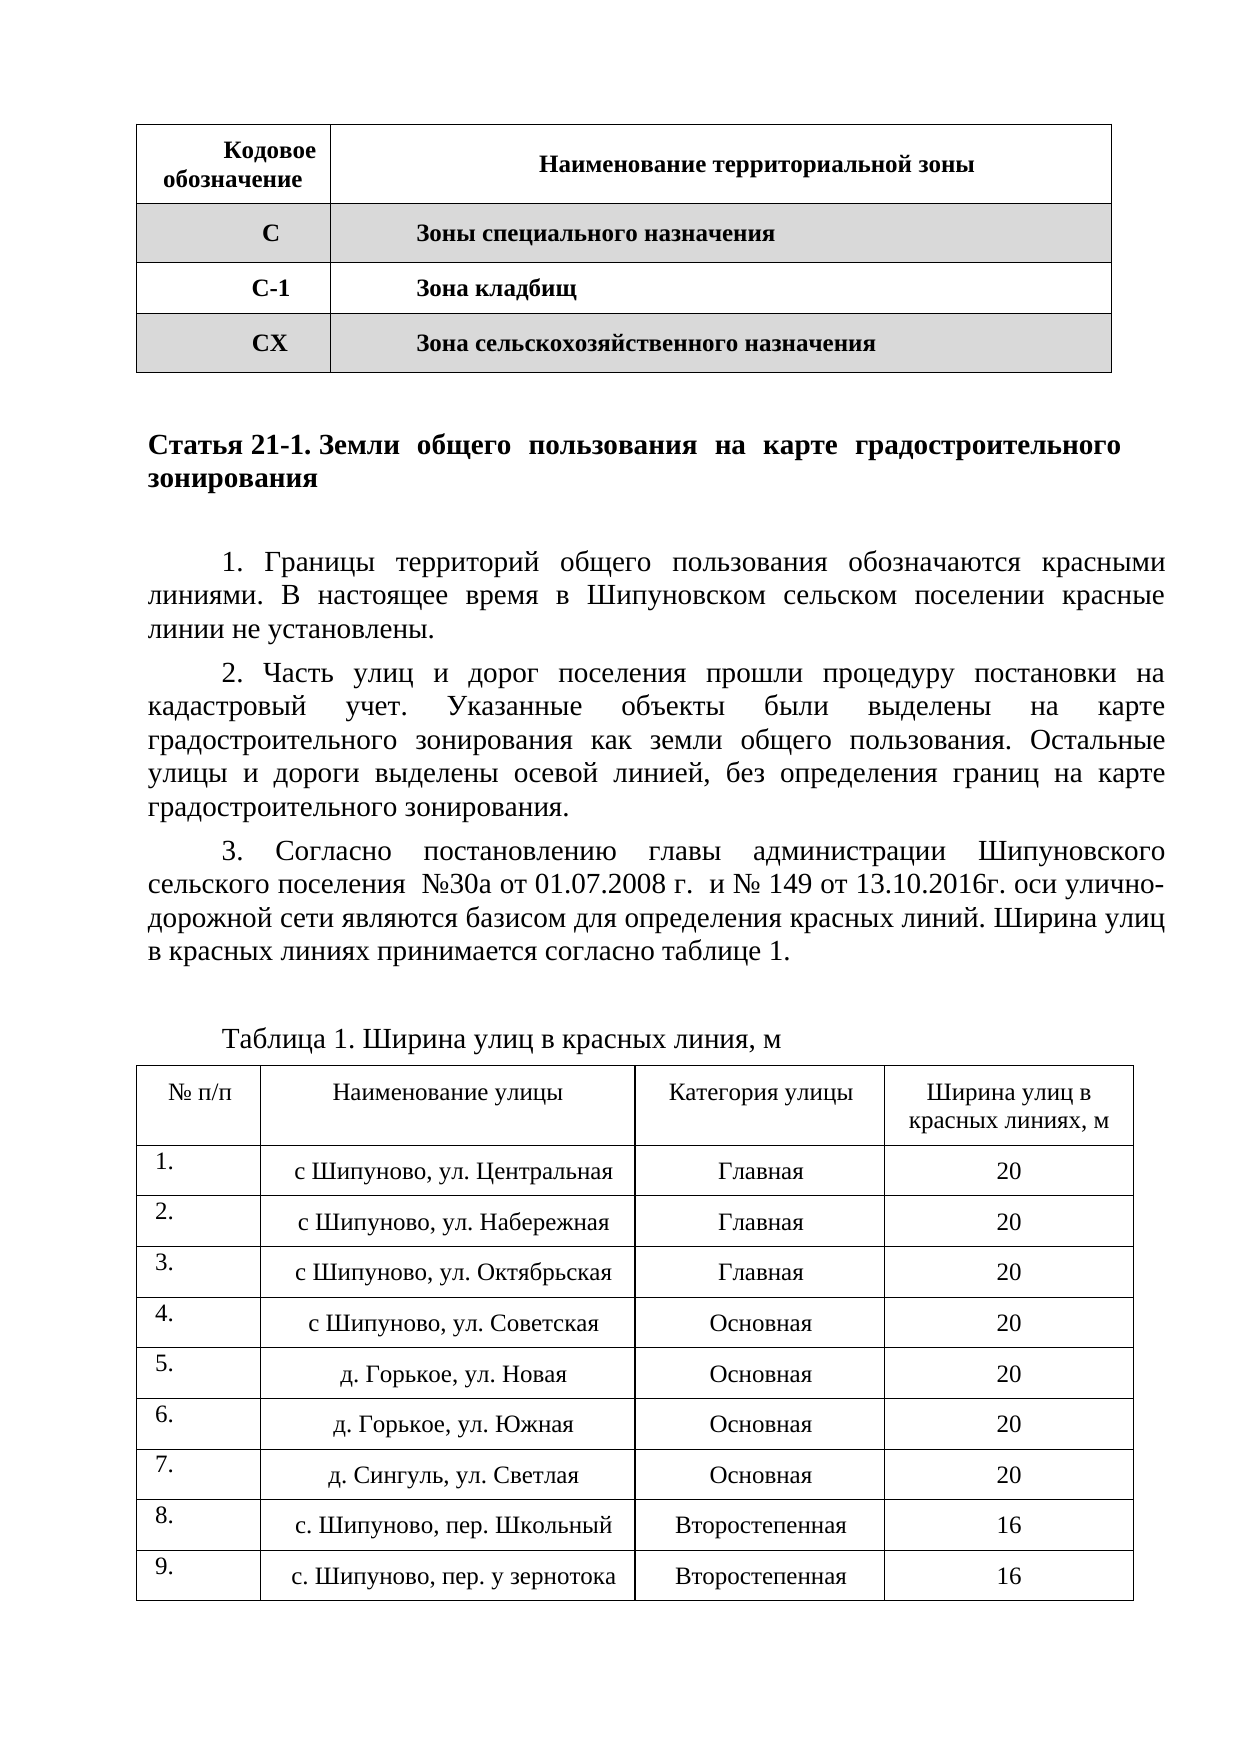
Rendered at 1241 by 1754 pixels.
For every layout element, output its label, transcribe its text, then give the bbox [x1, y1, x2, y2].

table_cell с Шипуново, ул. Советская [261, 1298, 634, 1347]
table_cell д. Сингуль, ул. Светлая [261, 1450, 634, 1499]
table_header Категория улицы [636, 1066, 884, 1145]
table_cell [137, 1146, 260, 1195]
table_cell Основная [636, 1348, 884, 1398]
subtitle Статья 21-1. Земли общего пользования на карте градостроительного зонирования [148, 427, 1122, 494]
table_cell Второстепенная [636, 1551, 884, 1600]
table_cell Второстепенная [636, 1500, 884, 1550]
table_cell 20 [885, 1348, 1133, 1398]
table_cell 20 [885, 1450, 1133, 1499]
table_cell 20 [885, 1196, 1133, 1246]
table_cell [137, 1196, 260, 1246]
table_cell 20 [885, 1298, 1133, 1347]
table_header Кодовое обозначение [137, 125, 330, 203]
table_cell Главная [636, 1196, 884, 1246]
table_cell 20 [885, 1247, 1133, 1297]
table_header Ширина улиц в красных линиях, м [885, 1066, 1133, 1145]
table_cell Основная [636, 1399, 884, 1448]
table_cell [137, 1399, 260, 1448]
table_cell [137, 1247, 260, 1297]
table_cell д. Горькое, ул. Южная [261, 1399, 634, 1448]
table_cell 20 [885, 1146, 1133, 1195]
table_cell с. Шипуново, пер. Школьный [261, 1500, 634, 1550]
text Таблица 1. Ширина улиц в красных линия, м [148, 1021, 1166, 1055]
table_cell [137, 1298, 260, 1347]
table_cell д. Горькое, ул. Новая [261, 1348, 634, 1398]
table_cell С-1 [137, 263, 330, 312]
table_cell с. Шипуново, пер. у зернотока [261, 1551, 634, 1600]
table_header Наименование улицы [261, 1066, 634, 1145]
table_cell Зона кладбищ [331, 263, 1111, 312]
text 3. Согласно постановлению главы администрации Шипуновского сельского поселения №30а от 01.07.2008 г. и № 149 от 13.10.2016г. оси улично-дорожной сети являются базисом для определения красных линий. Ширина улиц в красных линиях принимается согласно таблице 1. [148, 833, 1166, 967]
table_cell с Шипуново, ул. Набережная [261, 1196, 634, 1246]
table_cell С [137, 204, 330, 262]
table_cell Зоны специального назначения [331, 204, 1111, 262]
table_cell [137, 1500, 260, 1550]
table_cell 20 [885, 1399, 1133, 1448]
table_cell [137, 1348, 260, 1398]
table_header Наименование территориальной зоны [331, 125, 1111, 203]
table_cell Главная [636, 1247, 884, 1297]
table_cell с Шипуново, ул. Центральная [261, 1146, 634, 1195]
table_cell Главная [636, 1146, 884, 1195]
text 1. Границы территорий общего пользования обозначаются красными линиями. В настоящее время в Шипуновском сельском поселении красные линии не установлены. [148, 544, 1166, 644]
table_cell Основная [636, 1450, 884, 1499]
table_cell с Шипуново, ул. Октябрьская [261, 1247, 634, 1297]
table_header № п/п [137, 1066, 260, 1145]
table_cell [137, 1450, 260, 1499]
table_cell Основная [636, 1298, 884, 1347]
table_cell [137, 1551, 260, 1600]
table_cell СХ [137, 314, 330, 372]
text 2. Часть улиц и дорог поселения прошли процедуру постановки на кадастровый учет. Указанные объекты были выделены на карте градостроительного зонирования как земли общего пользования. Остальные улицы и дороги выделены осевой линией, без определения границ на карте градостроительного зонирования. [148, 655, 1166, 822]
table_cell Зона сельскохозяйственного назначения [331, 314, 1111, 372]
table_cell 16 [885, 1500, 1133, 1550]
table_cell 16 [885, 1551, 1133, 1600]
